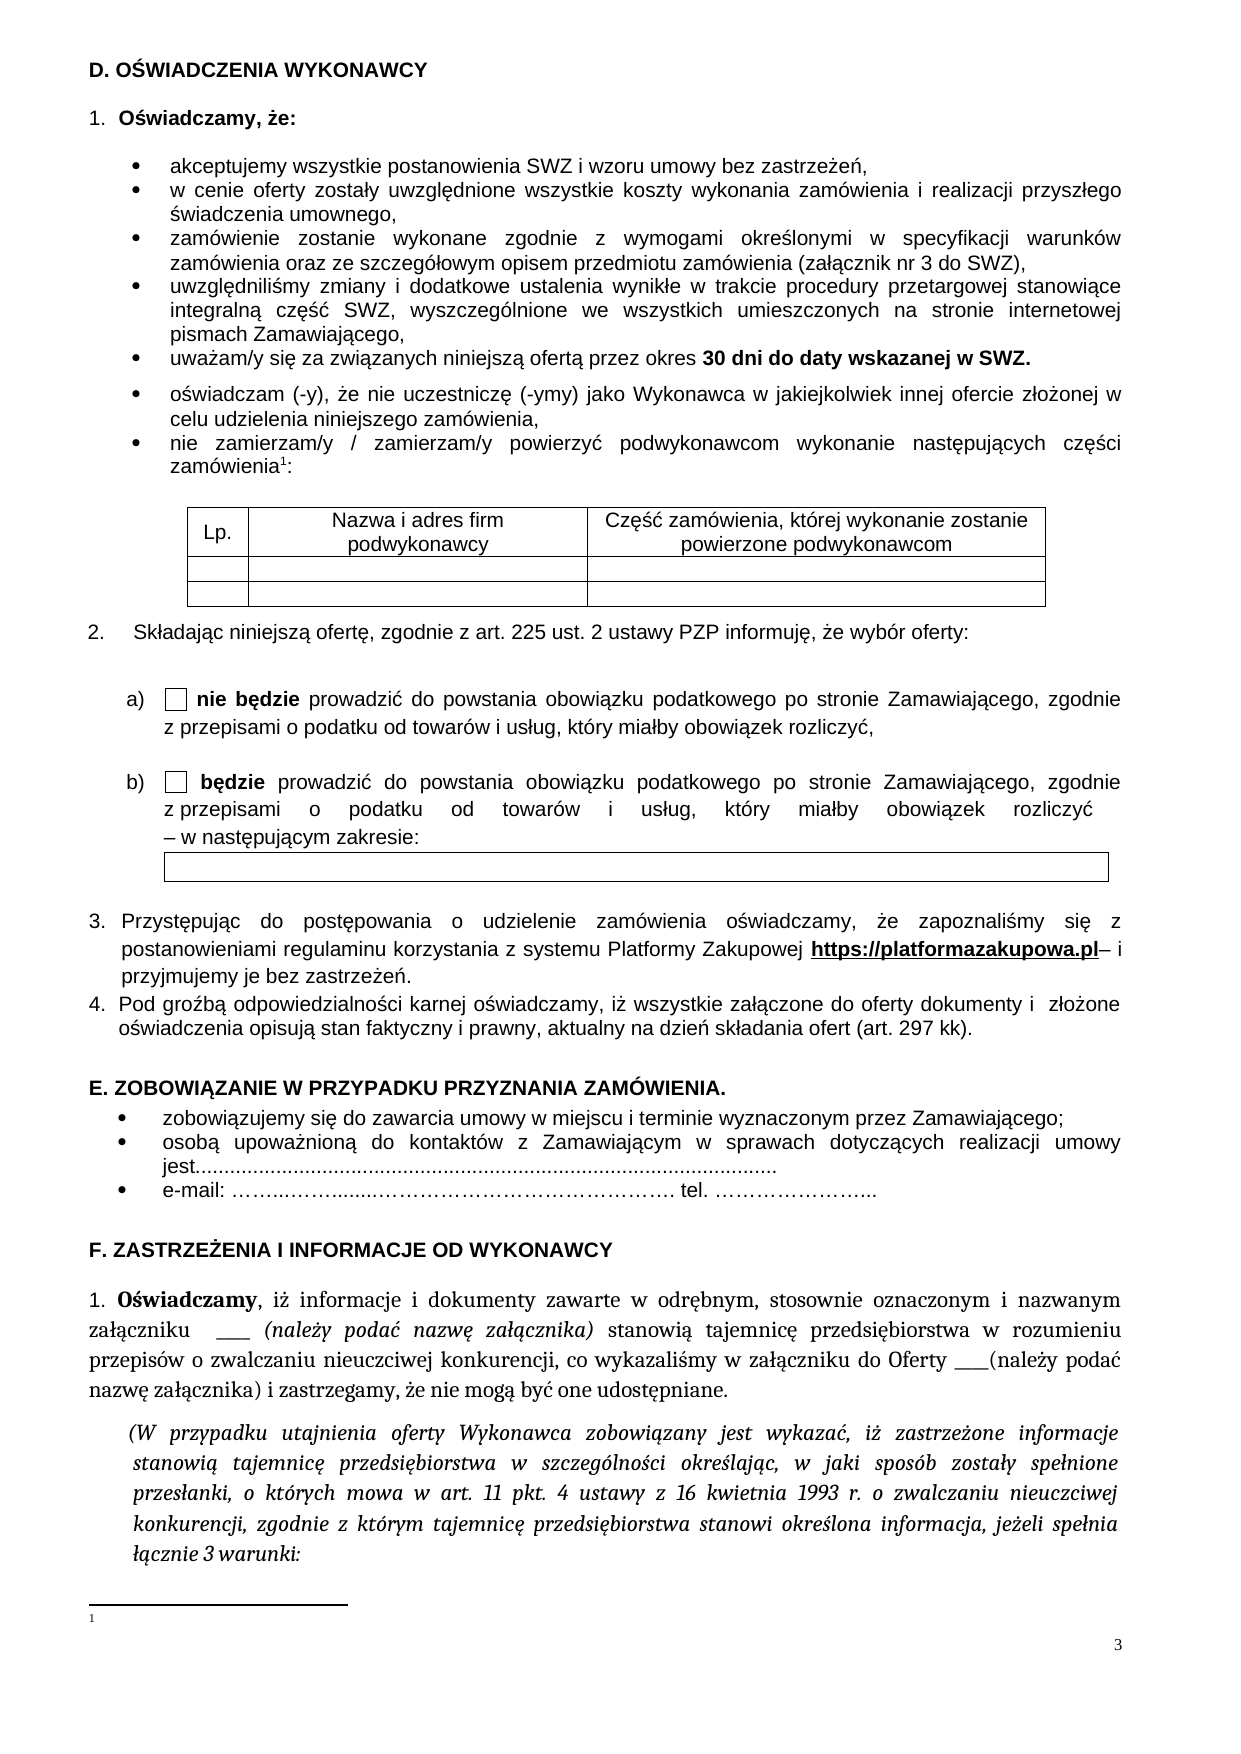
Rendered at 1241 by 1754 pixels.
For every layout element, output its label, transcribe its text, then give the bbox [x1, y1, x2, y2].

list akceptujemy wszystkie postanowienia SWZ i wzoru umowy bez zastrzeżeń, [132, 154, 1122, 178]
table_cell [249, 582, 587, 606]
list uwzględniliśmy zmiany i dodatkowe ustalenia wynikłe w trakcie procedury przetargowej stanowiące integralną część SWZ, wyszczególnione we wszystkich umieszczonych na stronie internetowej pismach Zamawiającego, [132, 274, 1122, 346]
table_cell [249, 557, 587, 581]
list nie będzie prowadzić do powstania obowiązku podatkowego po stronie Zamawiającego, zgodnie z przepisami o podatku od towarów i usług, który miałby obowiązek rozliczyć, [126, 687, 1122, 738]
list w cenie oferty zostały uwzględnione wszystkie koszty wykonania zamówienia i realizacji przyszłego świadczenia umownego, [132, 178, 1122, 226]
text D. OŚWIADCZENIA WYKONAWCY [89, 58, 1122, 82]
list uważam/y się za związanych niniejszą ofertą przez okres 30 dni do daty wskazanej w SWZ. [132, 346, 1122, 370]
table_cell [588, 582, 1045, 606]
table_header Nazwa i adres firm podwykonawcy [249, 508, 587, 556]
table_header Część zamówienia, której wykonanie zostanie powierzone podwykonawcom [588, 508, 1045, 556]
list Przystępując do postępowania o udzielenie zamówienia oświadczamy, że zapoznaliśmy się z postanowieniami regulaminu korzystania z systemu Platformy Zakupowej https://platformazakupowa.pl– i przyjmujemy je bez zastrzeżeń. [89, 909, 1122, 988]
list nie zamierzam/y / zamierzam/y powierzyć podwykonawcom wykonanie następujących części zamówienia: [132, 430, 1122, 478]
table_header Lp. [188, 508, 248, 556]
list oświadczam (-y), że nie uczestniczę (-ymy) jako Wykonawca w jakiejkolwiek innej ofercie złożonej w celu udzielenia niniejszego zamówienia, [132, 382, 1122, 430]
text 1. Oświadczamy, iż informacje i dokumenty zawarte w odrębnym, stosownie oznaczonym i nazwanym załączniku ____ (należy podać nazwę załącznika) stanowią tajemnicę przedsiębiorstwa w rozumieniu przepisów o zwalczaniu nieuczciwej konkurencji, co wykazaliśmy w załączniku do Oferty ____(należy podać nazwę załącznika) i zastrzegamy, że nie mogą być one udostępniane. [89, 1286, 1122, 1403]
text F. ZASTRZEŻENIA I INFORMACJE OD WYKONAWCY [89, 1238, 1122, 1262]
list osobą upoważnioną do kontaktów z Zamawiającym w sprawach dotyczących realizacji umowy jest..................................................................................................... [118, 1130, 1122, 1178]
table_header [165, 853, 1108, 881]
text (W przypadku utajnienia oferty Wykonawca zobowiązany jest wykazać, iż zastrzeżone informacje stanowią tajemnicę przedsiębiorstwa w szczególności określając, w jaki sposób zostały spełnione przesłanki, o których mowa w art. 11 pkt. 4 ustawy z 16 kwietnia 1993 r. o zwalczaniu nieuczciwej konkurencji, zgodnie z którym tajemnicę przedsiębiorstwa stanowi określona informacja, jeżeli spełnia łącznie 3 warunki: [127, 1420, 1122, 1567]
list Pod groźbą odpowiedzialności karnej oświadczamy, iż wszystkie załączone do oferty dokumenty i złożone oświadczenia opisują stan faktyczny i prawny, aktualny na dzień składania ofert (art. 297 kk). [89, 992, 1122, 1039]
list zobowiązujemy się do zawarcia umowy w miejscu i terminie wyznaczonym przez Zamawiającego; [118, 1106, 1122, 1130]
table_cell [588, 557, 1045, 581]
list Składając niniejszą ofertę, zgodnie z art. 225 ust. 2 ustawy PZP informuję, że wybór oferty: [87, 619, 1122, 643]
list Oświadczamy, że: [89, 106, 1122, 130]
table_cell [188, 582, 248, 606]
list zamówienie zostanie wykonane zgodnie z wymogami określonymi w specyfikacji warunków zamówienia oraz ze szczegółowym opisem przedmiotu zamówienia (załącznik nr 3 do SWZ), [132, 226, 1122, 274]
text E. ZOBOWIĄZANIE W PRZYPADKU PRZYZNANIA ZAMÓWIENIA. [89, 1076, 1122, 1100]
list będzie prowadzić do powstania obowiązku podatkowego po stronie Zamawiającego, zgodnie z przepisami o podatku od towarów i usług, który miałby obowiązek rozliczyć – w następującym zakresie: [126, 769, 1122, 848]
table_cell [188, 557, 248, 581]
list e-mail: ……...……........……………………………………. tel. …………………... [118, 1178, 1122, 1202]
